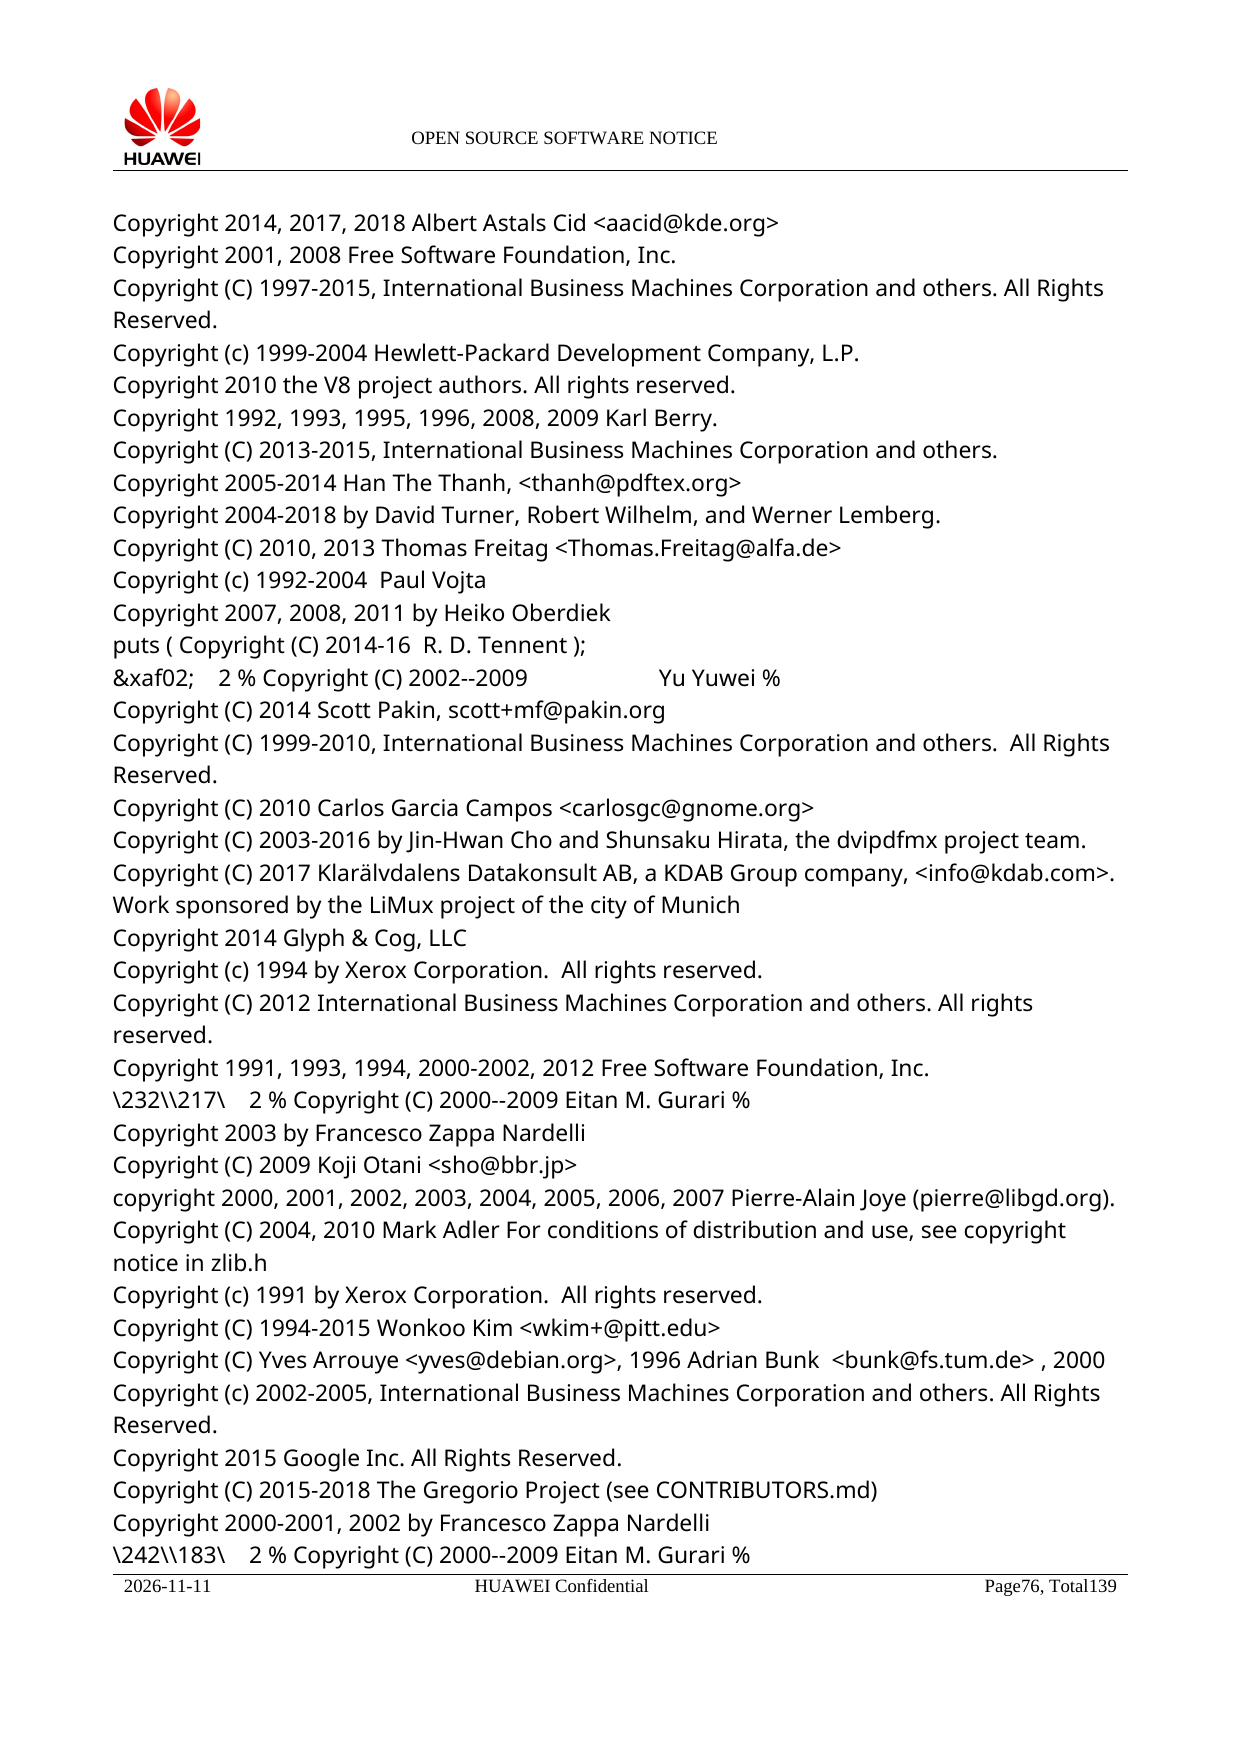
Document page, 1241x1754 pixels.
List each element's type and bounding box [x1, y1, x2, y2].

picture [124, 88, 201, 165]
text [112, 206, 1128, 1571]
